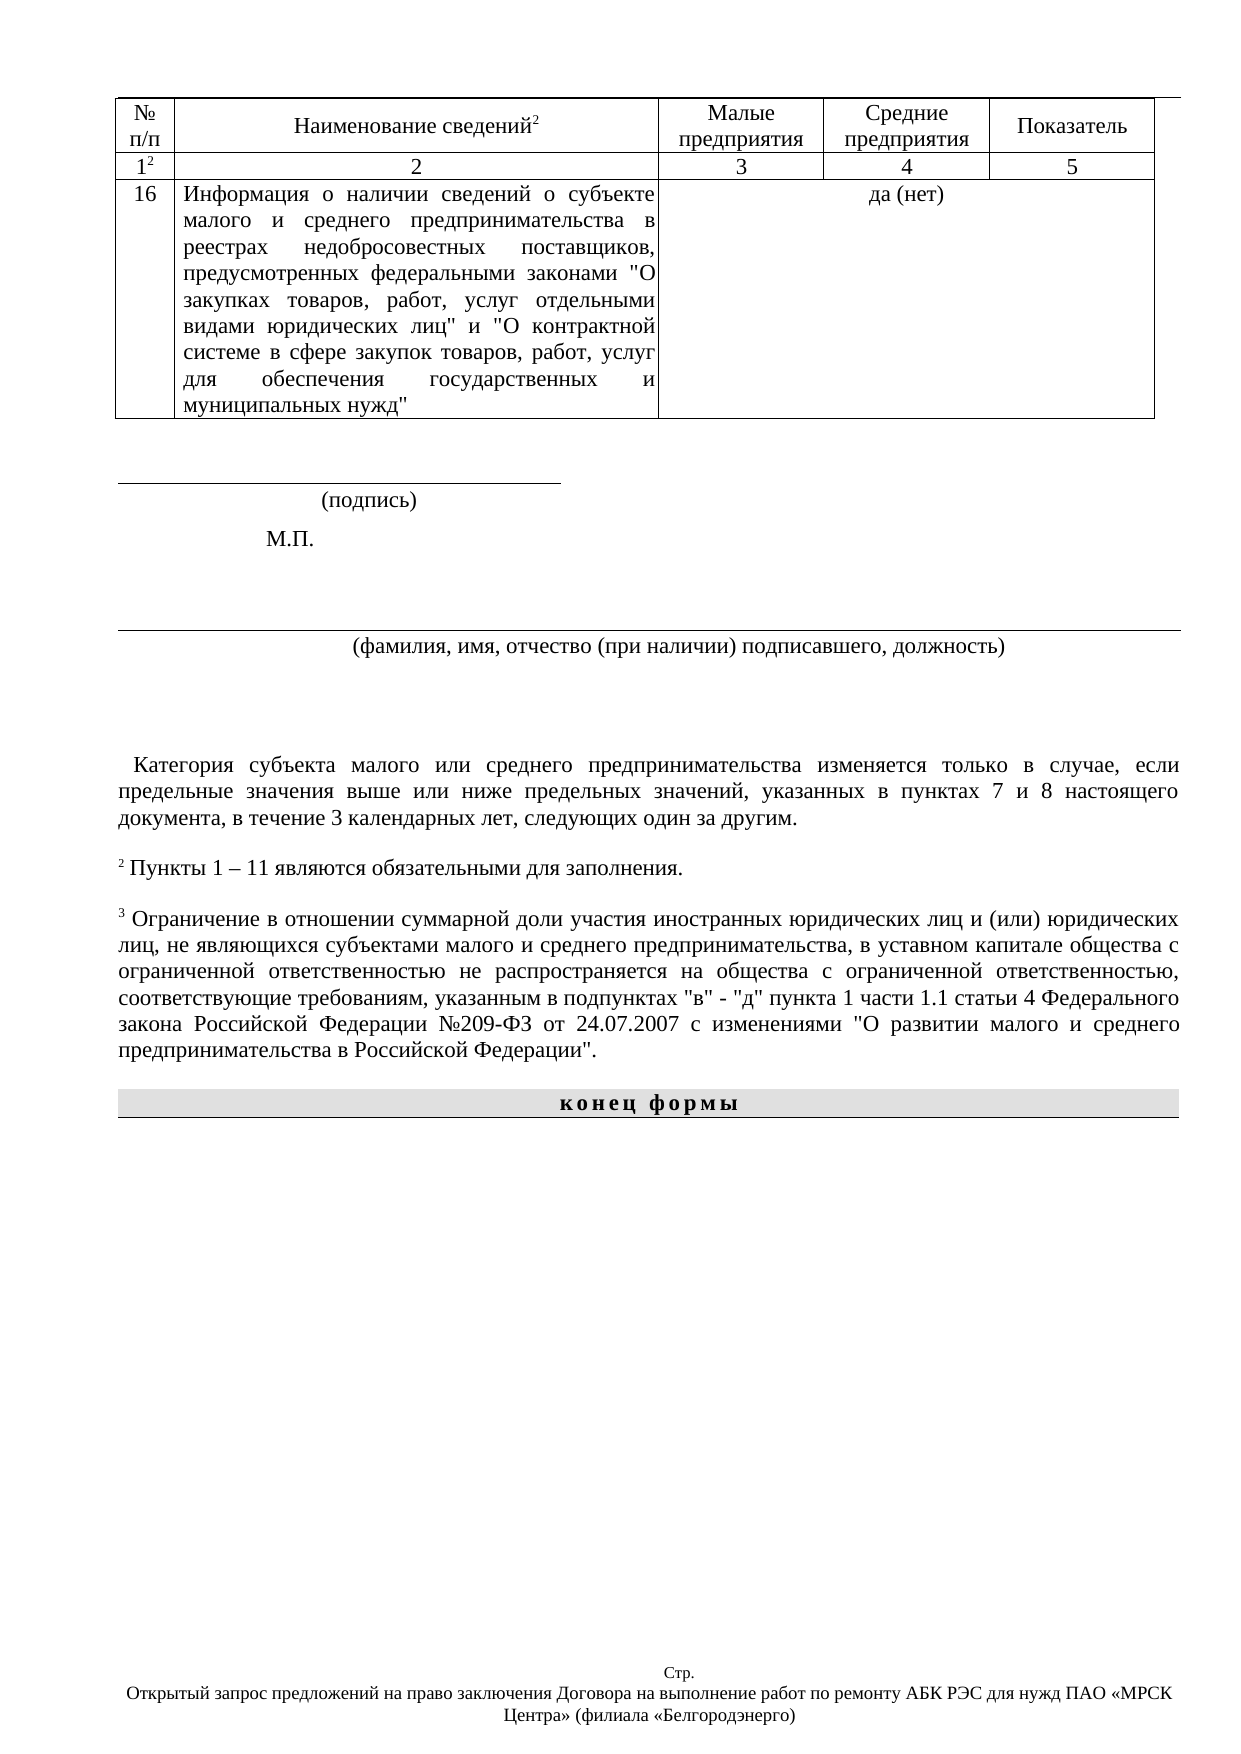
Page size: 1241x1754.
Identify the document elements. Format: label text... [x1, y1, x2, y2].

table_header № п/п [116, 99, 174, 152]
text конец формы [118, 1089, 1179, 1117]
table_header Показатель [990, 99, 1154, 152]
table_cell 2 [175, 153, 658, 179]
table_cell да (нет) [659, 180, 1154, 417]
table_cell 5 [990, 153, 1154, 179]
text 2 Пункты 1 – 11 являются обязательными для заполнения. [118, 854, 1181, 881]
table_cell 16 [116, 180, 174, 417]
text 3 Ограничение в отношении суммарной доли участия иностранных юридических лиц и (или) юридических лиц, не являющихся субъектами малого и среднего предпринимательства, в уставном капитале общества с ограниченной ответственностью не распространяется на общества с ограниченной ответственностью, соответствующие требованиям, указанным в подпунктах "в" - "д" пункта 1 части 1.1 статьи 4 Федерального закона Российской Федерации №209-ФЗ от 24.07.2007 с изменениями "О развитии малого и среднего предпринимательства в Российской Федерации". [118, 904, 1181, 1063]
text (фамилия, имя, отчество (при наличии) подписавшего, должность) [118, 631, 1181, 659]
text (подпись) [118, 484, 561, 512]
table_cell Информация о наличии сведений о субъекте малого и среднего предпринимательства в реестрах недобросовестных поставщиков, предусмотренных федеральными законами "О закупках товаров, работ, услуг отдельными видами юридических лиц" и "О контрактной системе в сфере закупок товаров, работ, услуг для обеспечения государственных и муниципальных нужд" [175, 180, 658, 417]
table_cell 3 [659, 153, 823, 179]
table_header Малые предприятия [659, 99, 823, 152]
text М.П. [207, 526, 1181, 552]
table_cell 12 [116, 153, 174, 179]
table_header Наименование сведений2 [175, 99, 658, 152]
table_header Средние предприятия [824, 99, 989, 152]
table_cell 4 [824, 153, 989, 179]
text Категория субъекта малого или среднего предпринимательства изменяется только в случае, если предельные значения выше или ниже предельных значений, указанных в пунктах 7 и 8 настоящего документа, в течение 3 календарных лет, следующих один за другим. [118, 751, 1181, 830]
